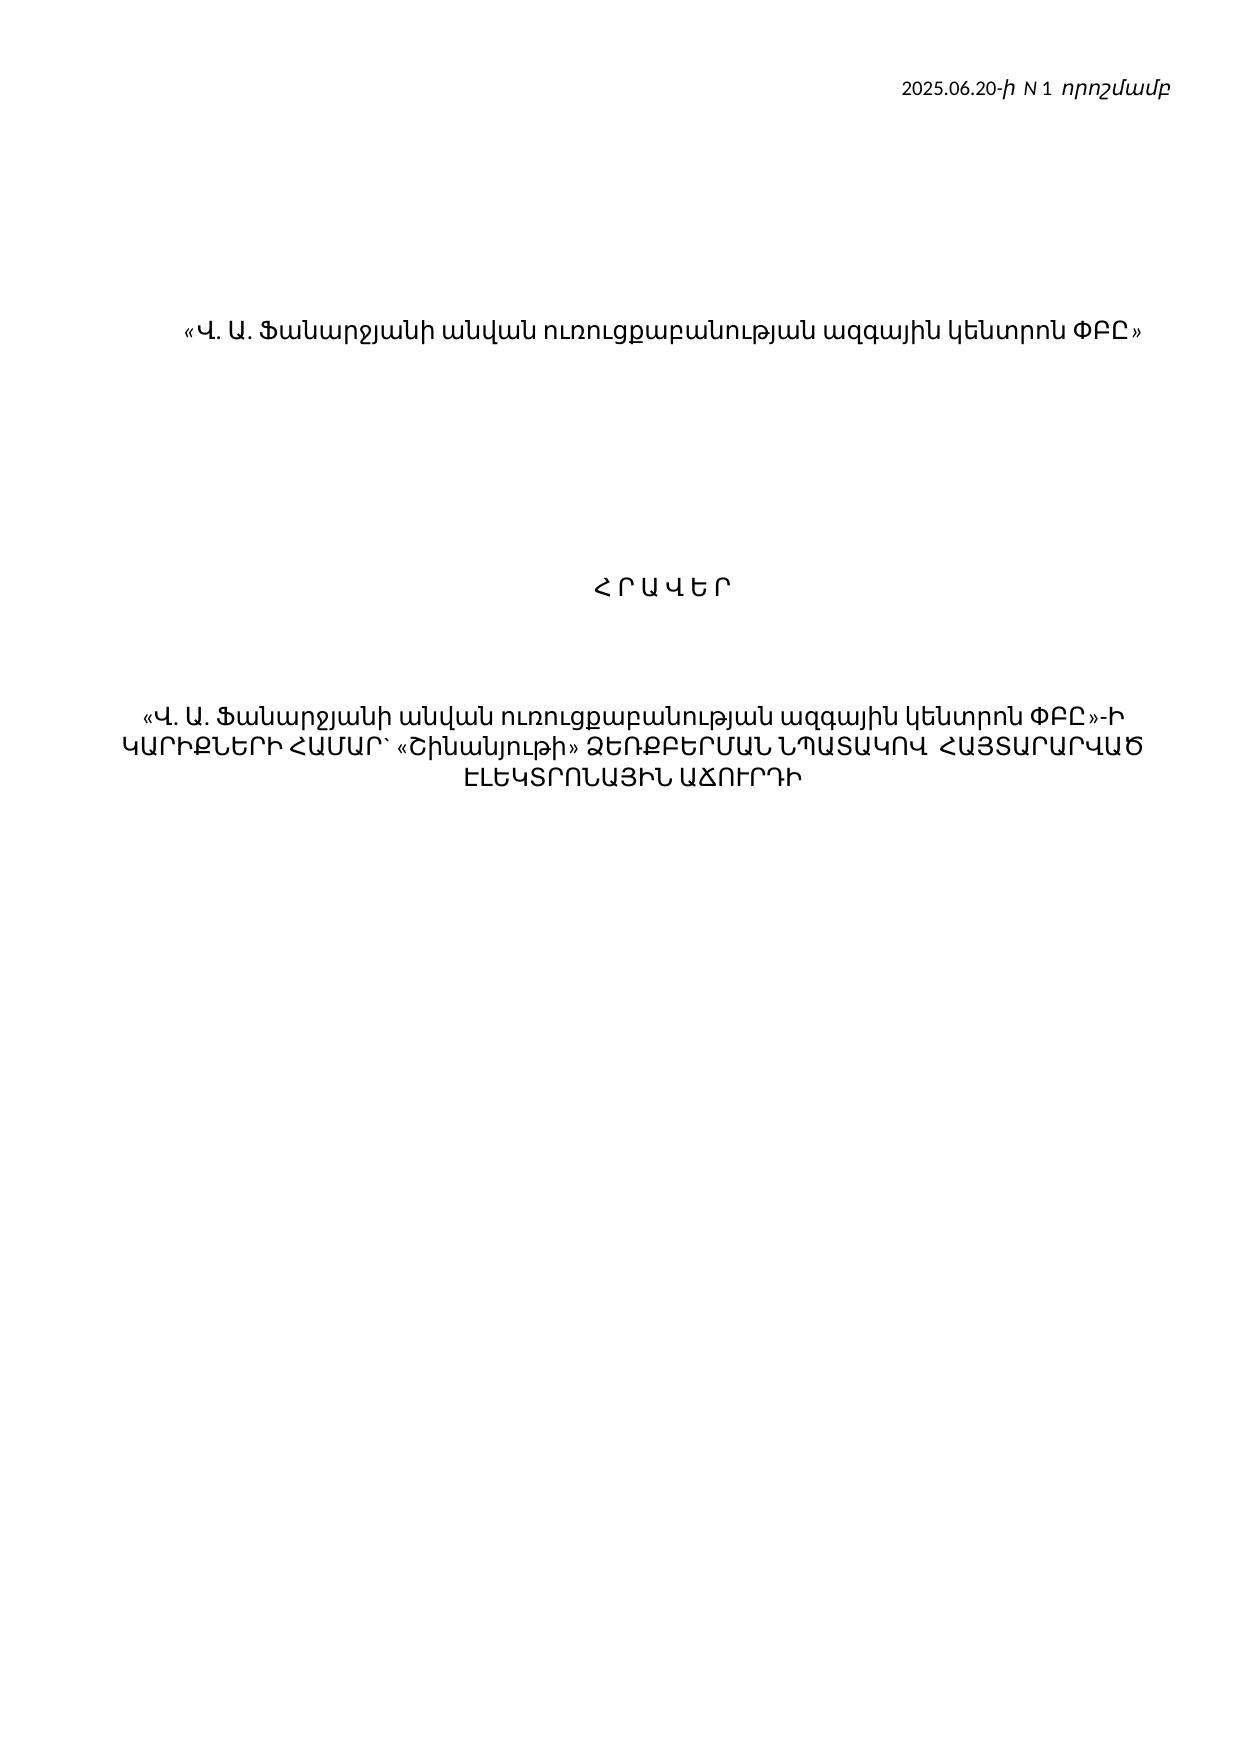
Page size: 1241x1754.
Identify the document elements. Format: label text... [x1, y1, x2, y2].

text « Վ. Ա. Ֆանարջյանի անվան ուռուցքաբանության ազգային կենտրոն ՓԲԸ» [94, 316, 1172, 346]
text «Վ. Ա. Ֆանարջյանի անվան ուռուցքաբանության ազգային կենտրոն ՓԲԸ»-Ի ԿԱՐԻՔՆԵՐԻ ՀԱՄԱՐ` «Շինանյութի» ՁԵՌՔԲԵՐՄԱՆ ՆՊԱՏԱԿՈՎ ՀԱՅՏԱՐԱՐՎԱԾ ԷԼԵԿՏՐՈՆԱՅԻՆ ԱՃՈՒՐԴԻ [94, 701, 1172, 792]
text Հ Ր Ա Վ Ե Ր [94, 572, 1172, 602]
text 2025.06.20 -ի N 1 որոշմամբ [94, 75, 1171, 100]
